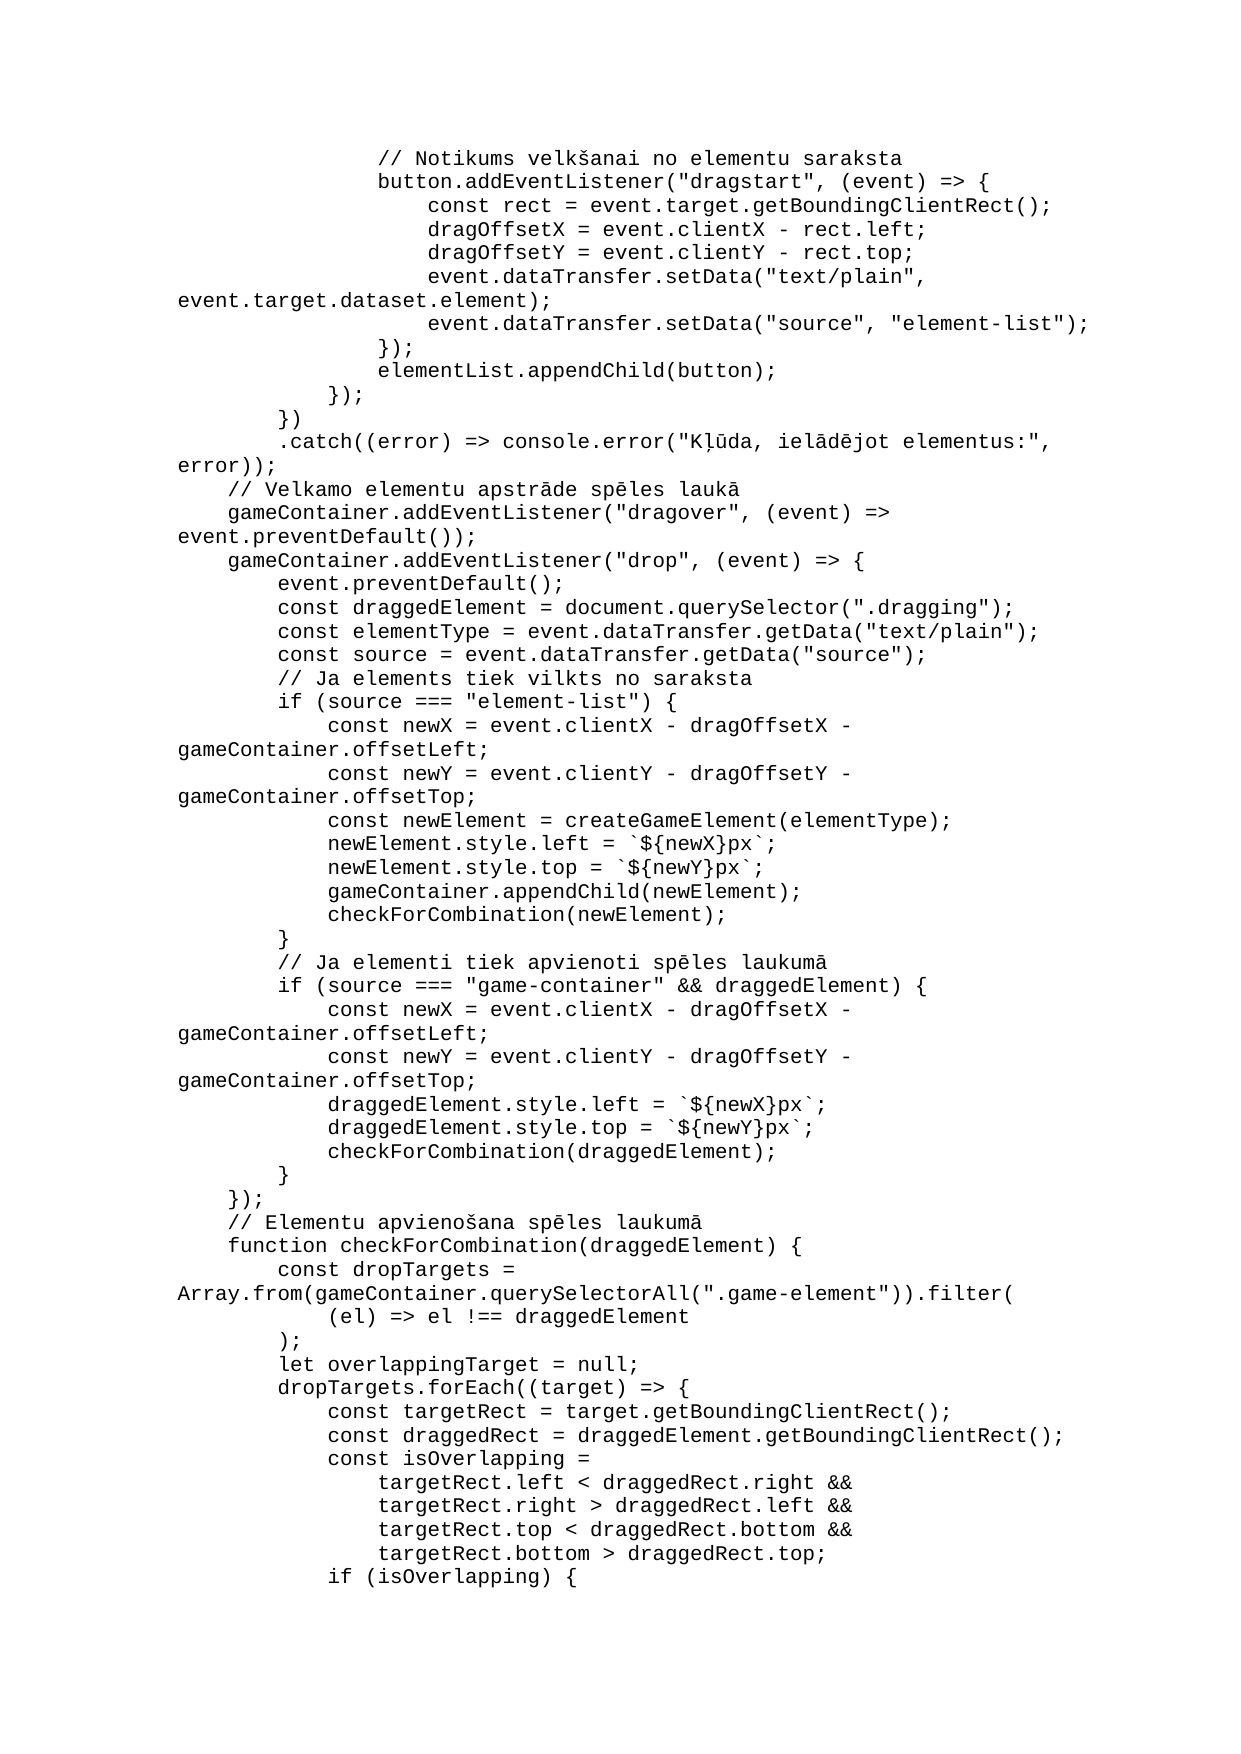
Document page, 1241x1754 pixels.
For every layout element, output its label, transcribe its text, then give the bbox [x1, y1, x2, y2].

text if (source === "game-container" && draggedElement) { [177, 975, 1122, 999]
text const newY = event.clientY - dragOffsetY - gameContainer.offsetTop; [177, 762, 1122, 810]
text gameContainer.appendChild(newElement); [177, 881, 1122, 904]
text targetRect.top < draggedRect.bottom && [177, 1519, 1122, 1543]
text draggedElement.style.top = `${newY}px`; [177, 1117, 1122, 1141]
text draggedElement.style.left = `${newX}px`; [177, 1093, 1122, 1117]
text const rect = event.target.getBoundingClientRect(); [177, 195, 1122, 219]
text const newY = event.clientY - dragOffsetY - gameContainer.offsetTop; [177, 1046, 1122, 1093]
text }); [177, 1188, 1122, 1212]
text ); [177, 1330, 1122, 1354]
text newElement.style.top = `${newY}px`; [177, 857, 1122, 881]
text dragOffsetX = event.clientX - rect.left; [177, 219, 1122, 242]
text gameContainer.addEventListener("dragover", (event) => event.preventDefault()); [177, 502, 1122, 550]
text let overlappingTarget = null; [177, 1354, 1122, 1377]
text checkForCombination(newElement); [177, 904, 1122, 928]
text // Ja elementi tiek apvienoti spēles laukumā [177, 952, 1122, 975]
text // Notikums velkšanai no elementu saraksta [177, 148, 1122, 171]
text dropTargets.forEach((target) => { [177, 1377, 1122, 1401]
text event.dataTransfer.setData("source", "element-list"); [177, 313, 1122, 337]
text (el) => el !== draggedElement [177, 1306, 1122, 1330]
text newElement.style.left = `${newX}px`; [177, 833, 1122, 857]
text }); [177, 337, 1122, 361]
text event.preventDefault(); [177, 573, 1122, 597]
text function checkForCombination(draggedElement) { [177, 1235, 1122, 1259]
text gameContainer.addEventListener("drop", (event) => { [177, 550, 1122, 573]
text checkForCombination(draggedElement); [177, 1141, 1122, 1164]
text } [177, 1164, 1122, 1188]
text targetRect.right > draggedRect.left && [177, 1496, 1122, 1519]
text const elementType = event.dataTransfer.getData("text/plain"); [177, 621, 1122, 644]
text elementList.appendChild(button); [177, 361, 1122, 384]
text button.addEventListener("dragstart", (event) => { [177, 171, 1122, 195]
text const source = event.dataTransfer.getData("source"); [177, 644, 1122, 668]
text const newElement = createGameElement(elementType); [177, 810, 1122, 833]
text }); [177, 384, 1122, 408]
text .catch((error) => console.error("Kļūda, ielādējot elementus:", error)); [177, 431, 1122, 479]
text const dropTargets = Array.from(gameContainer.querySelectorAll(".game-element")).filter( [177, 1259, 1122, 1306]
text const draggedElement = document.querySelector(".dragging"); [177, 597, 1122, 621]
text const newX = event.clientX - dragOffsetX - gameContainer.offsetLeft; [177, 999, 1122, 1046]
text } [177, 928, 1122, 952]
text if (isOverlapping) { [177, 1566, 1122, 1590]
text targetRect.left < draggedRect.right && [177, 1472, 1122, 1496]
text // Velkamo elementu apstrāde spēles laukā [177, 479, 1122, 502]
text const draggedRect = draggedElement.getBoundingClientRect(); [177, 1424, 1122, 1448]
text const newX = event.clientX - dragOffsetX - gameContainer.offsetLeft; [177, 715, 1122, 762]
text // Ja elements tiek vilkts no saraksta [177, 668, 1122, 692]
text targetRect.bottom > draggedRect.top; [177, 1543, 1122, 1566]
text const targetRect = target.getBoundingClientRect(); [177, 1401, 1122, 1424]
text dragOffsetY = event.clientY - rect.top; [177, 242, 1122, 266]
text event.dataTransfer.setData("text/plain", event.target.dataset.element); [177, 266, 1122, 313]
text }) [177, 408, 1122, 431]
text // Elementu apvienošana spēles laukumā [177, 1212, 1122, 1235]
text if (source === "element-list") { [177, 692, 1122, 715]
text const isOverlapping = [177, 1448, 1122, 1472]
